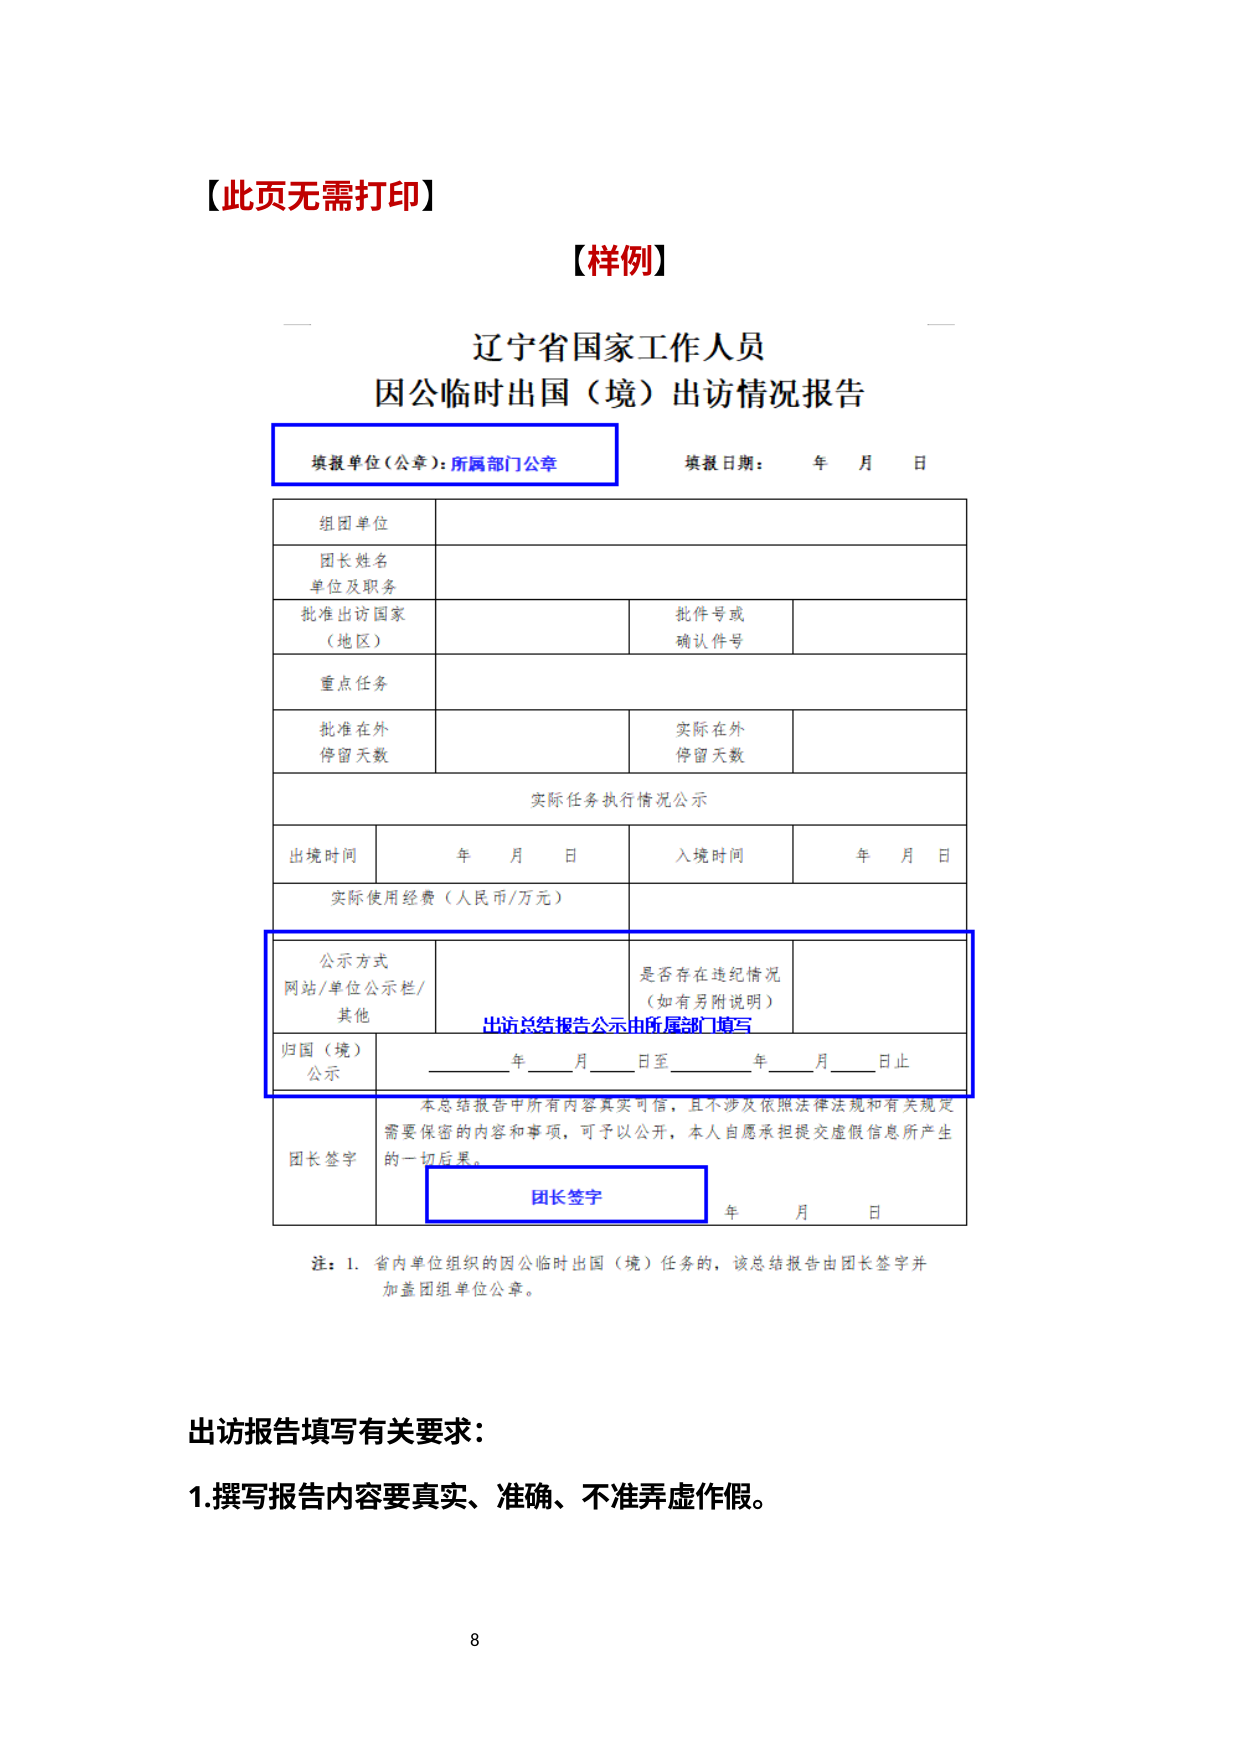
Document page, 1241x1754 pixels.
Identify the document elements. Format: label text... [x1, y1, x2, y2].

text 【此页无需打印】 [187, 162, 1053, 227]
text 【样例】 [187, 227, 1053, 292]
list 出访报告填写有关要求： [187, 1397, 1053, 1462]
picture [255, 324, 986, 1309]
list 1.撰写报告内容要真实、准确、不准弄虚作假。 [187, 1462, 1053, 1527]
